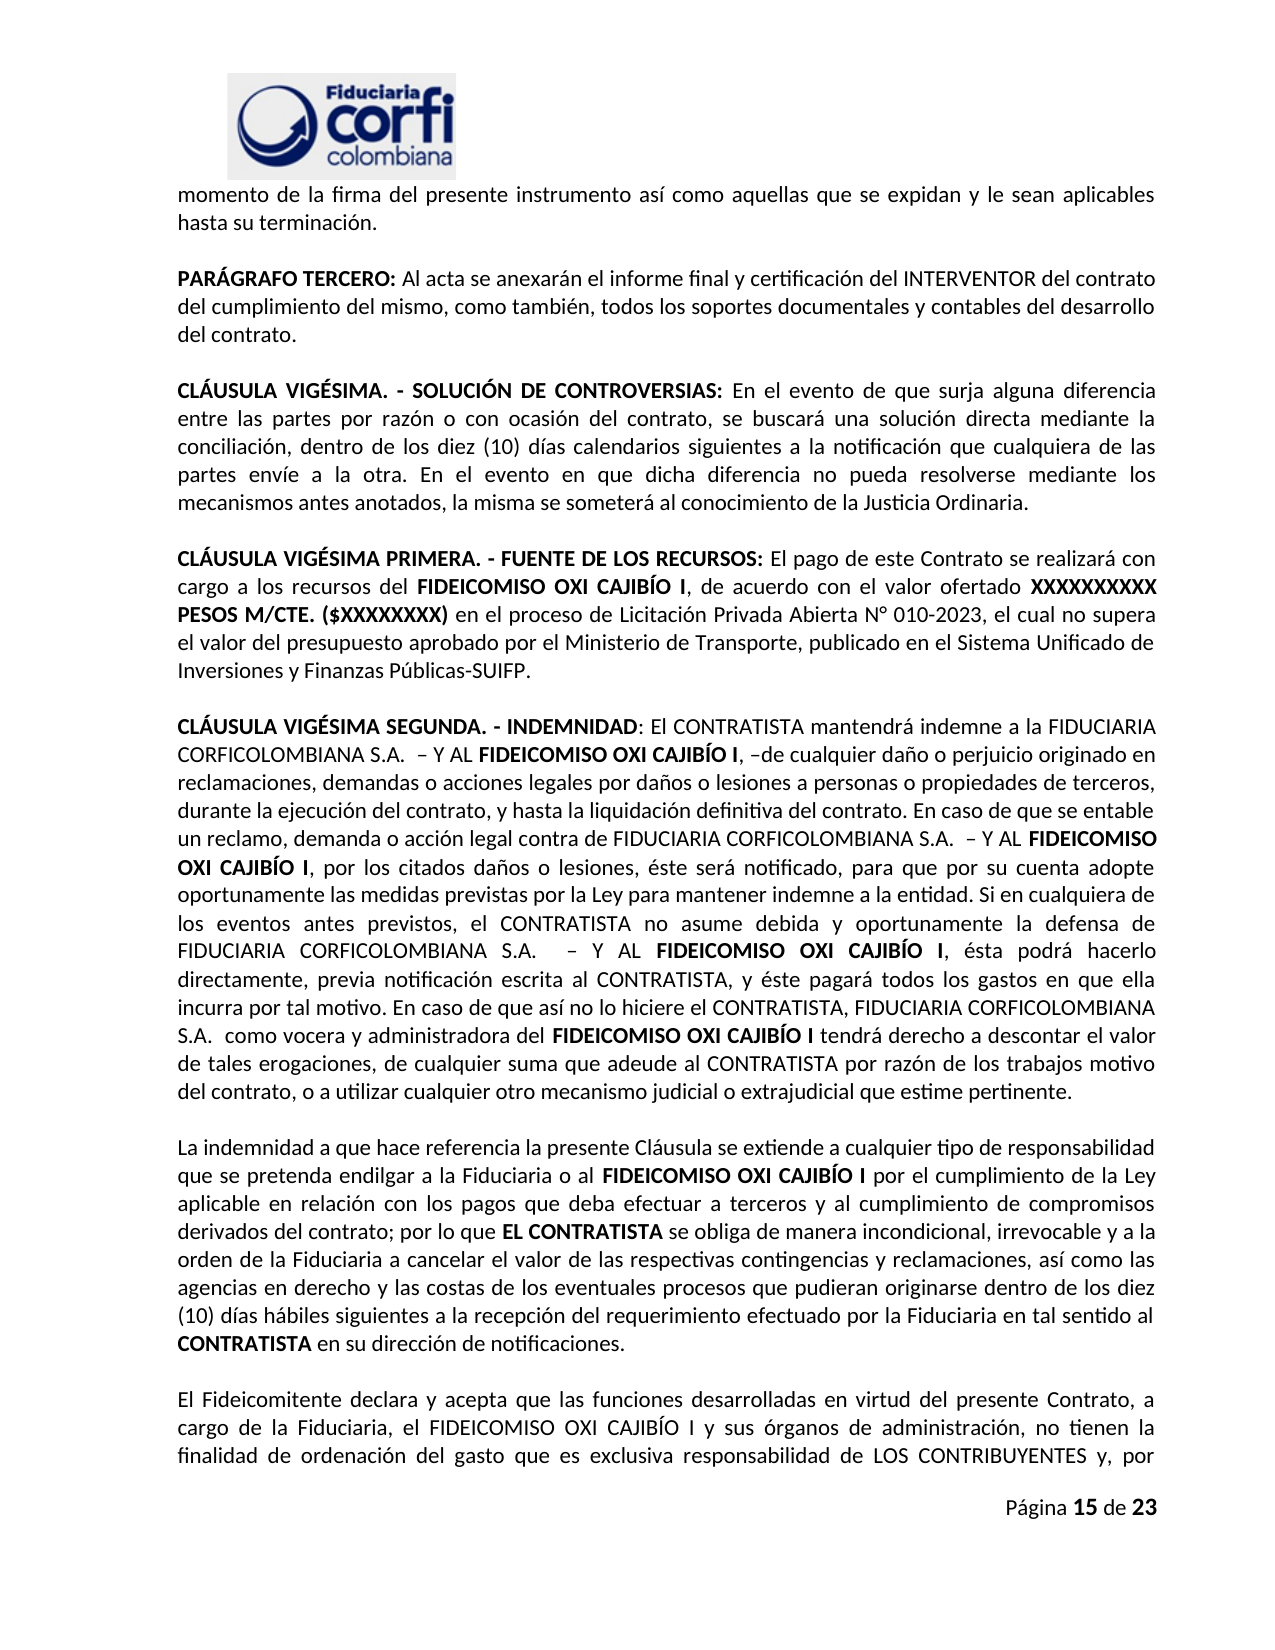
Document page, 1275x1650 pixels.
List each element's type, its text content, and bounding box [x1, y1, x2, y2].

text CLÁUSULA VIGÉSIMA SEGUNDA. - INDEMNIDAD: El CONTRATISTA mantendrá indemne a la FIDUCIARIA CORFICOLOMBIANA S.A. – Y AL FIDEICOMISO OXI CAJIBÍO I, –de cualquier daño o perjuicio originado en reclamaciones, demandas o acciones legales por daños o lesiones a personas o propiedades de terceros, durante la ejecución del contrato, y hasta la liquidación definitiva del contrato. En caso de que se entable un reclamo, demanda o acción legal contra de FIDUCIARIA CORFICOLOMBIANA S.A. – Y AL FIDEICOMISO OXI CAJIBÍO I, por los citados daños o lesiones, éste será notificado, para que por su cuenta adopte oportunamente las medidas previstas por la Ley para mantener indemne a la entidad. Si en cualquiera de los eventos antes previstos, el CONTRATISTA no asume debida y oportunamente la defensa de FIDUCIARIA CORFICOLOMBIANA S.A. – Y AL FIDEICOMISO OXI CAJIBÍO I, ésta podrá hacerlo directamente, previa notificación escrita al CONTRATISTA, y éste pagará todos los gastos en que ella incurra por tal motivo. En caso de que así no lo hiciere el CONTRATISTA, FIDUCIARIA CORFICOLOMBIANA S.A. como vocera y administradora del FIDEICOMISO OXI CAJIBÍO I tendrá derecho a descontar el valor de tales erogaciones, de cualquier suma que adeude al CONTRATISTA por razón de los trabajos motivo del contrato, o a utilizar cualquier otro mecanismo judicial o extrajudicial que estime pertinente. [177, 712, 1157, 1105]
text PARÁGRAFO TERCERO: Al acta se anexarán el informe final y certificación del INTERVENTOR del contrato del cumplimiento del mismo, como también, todos los soportes documentales y contables del desarrollo del contrato. [177, 264, 1157, 348]
picture [227, 73, 457, 180]
text CLÁUSULA VIGÉSIMA PRIMERA. - FUENTE DE LOS RECURSOS: El pago de este Contrato se realizará con cargo a los recursos del FIDEICOMISO OXI CAJIBÍO I, de acuerdo con el valor ofertado XXXXXXXXXX PESOS M/CTE. ($XXXXXXXX) en el proceso de Licitación Privada Abierta N° 010-2023, el cual no supera el valor del presupuesto aprobado por el Ministerio de Transporte, publicado en el Sistema Unificado de Inversiones y Finanzas Públicas-SUIFP. [177, 544, 1157, 684]
text La indemnidad a que hace referencia la presente Cláusula se extiende a cualquier tipo de responsabilidad que se pretenda endilgar a la Fiduciaria o al FIDEICOMISO OXI CAJIBÍO I por el cumplimiento de la Ley aplicable en relación con los pagos que deba efectuar a terceros y al cumplimiento de compromisos derivados del contrato; por lo que EL CONTRATISTA se obliga de manera incondicional, irrevocable y a la orden de la Fiduciaria a cancelar el valor de las respectivas contingencias y reclamaciones, así como las agencias en derecho y las costas de los eventuales procesos que pudieran originarse dentro de los diez (10) días hábiles siguientes a la recepción del requerimiento efectuado por la Fiduciaria en tal sentido al CONTRATISTA en su dirección de notificaciones. [177, 1133, 1157, 1357]
text CLÁUSULA VIGÉSIMA. - SOLUCIÓN DE CONTROVERSIAS: En el evento de que surja alguna diferencia entre las partes por razón o con ocasión del contrato, se buscará una solución directa mediante la conciliación, dentro de los diez (10) días calendarios siguientes a la notificación que cualquiera de las partes envíe a la otra. En el evento en que dicha diferencia no pueda resolverse mediante los mecanismos antes anotados, la misma se someterá al conocimiento de la Justicia Ordinaria. [177, 376, 1157, 516]
